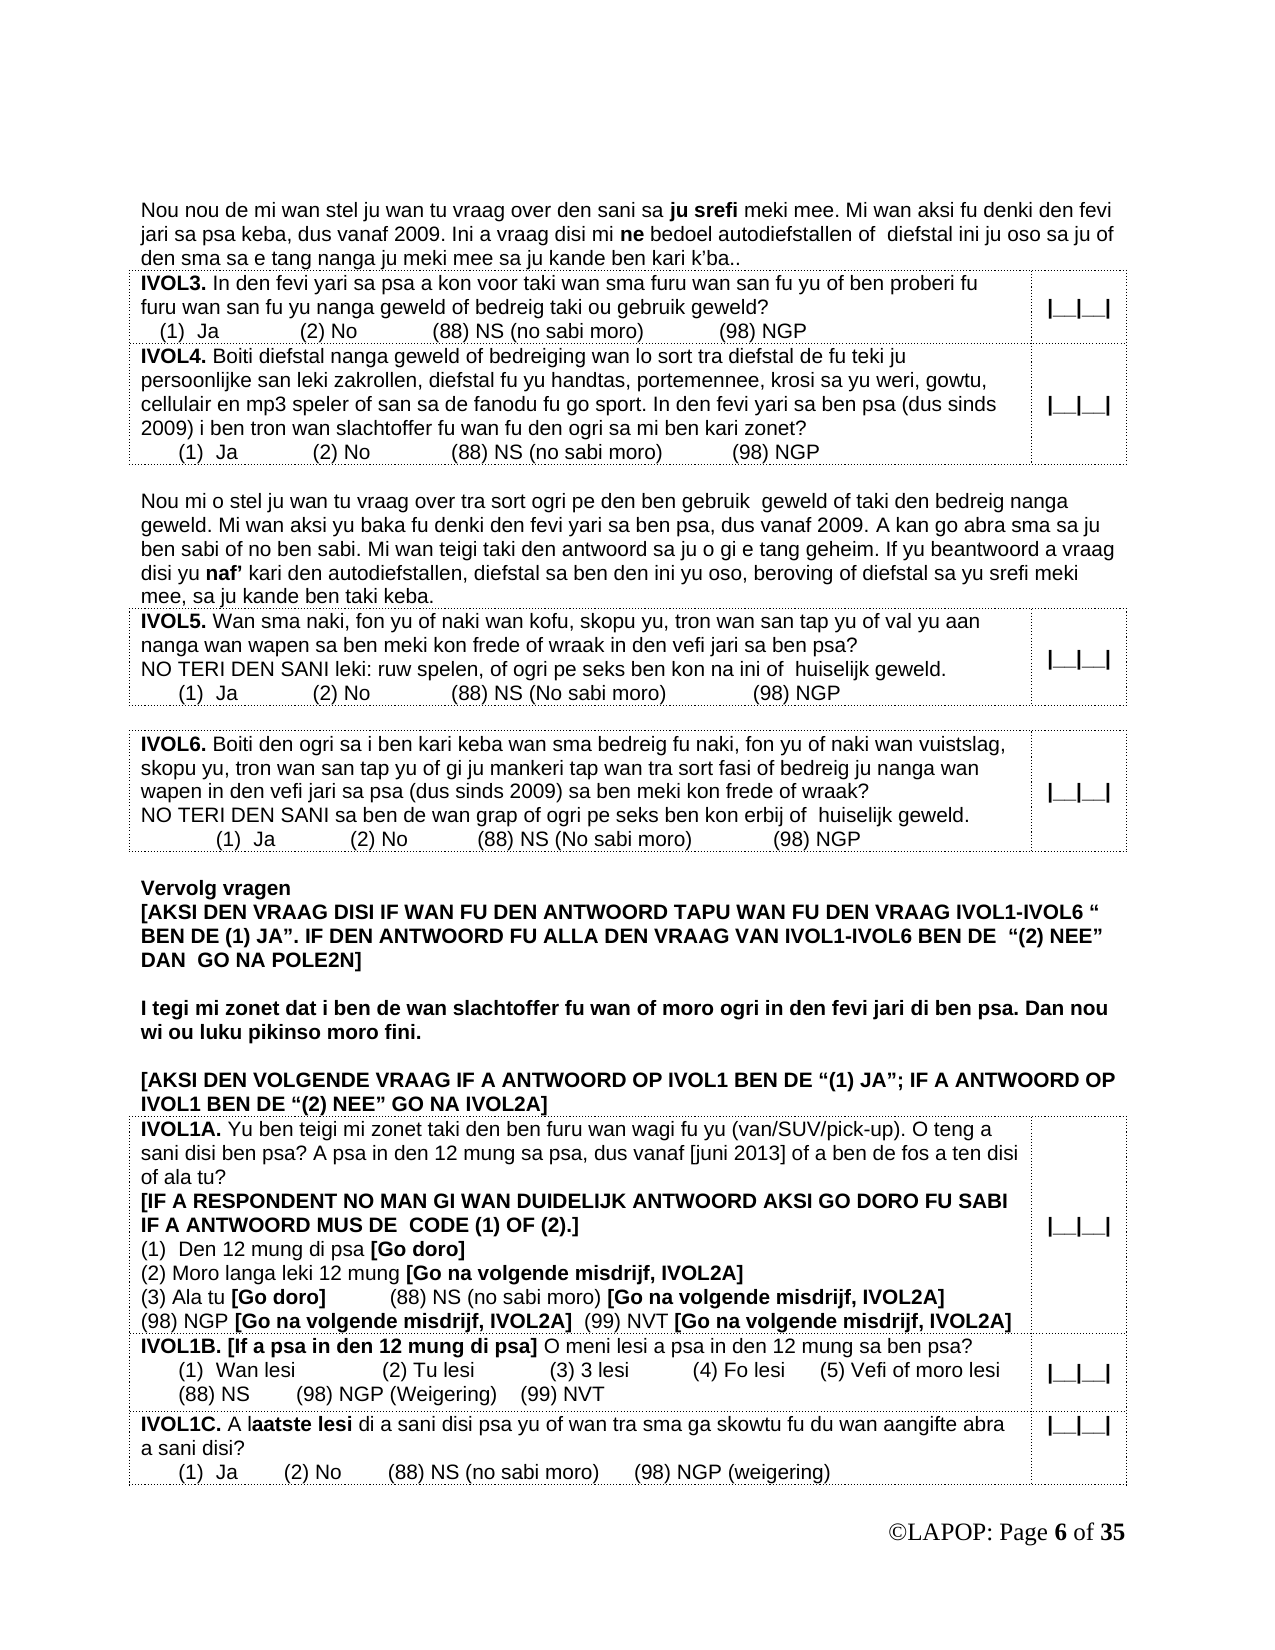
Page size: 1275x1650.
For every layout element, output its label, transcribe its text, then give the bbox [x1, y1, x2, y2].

table_header IVOL5. Wan sma naki, fon yu of naki wan kofu, skopu yu, tron wan san tap yu of val yu aan nanga wan wapen sa ben meki kon frede of wraak in den vefi jari sa ben psa? NO TERI DEN SANI leki: ruw spelen, of ogri pe seks ben kon na ini of huiselijk geweld. Ja (2) No (88) NS (No sabi moro) (98) NGP [129, 608, 1031, 705]
text Nou nou de mi wan stel ju wan tu vraag over den sani sa ju srefi meki mee. Mi wan aksi fu denki den fevi jari sa psa keba, dus vanaf 2009. Ini a vraag disi mi ne bedoel autodiefstallen of diefstal ini ju oso sa ju of den sma sa e tang nanga ju meki mee sa ju kande ben kari k’ba.. [141, 198, 1125, 270]
table_cell IVOL1B. [If a psa in den 12 mung di psa] O meni lesi a psa in den 12 mung sa ben psa? Wan lesi (2) Tu lesi (3) 3 lesi (4) Fo lesi (5) Vefi of moro lesi (88) NS (98) NGP (Weigering) (99) NVT [129, 1333, 1031, 1411]
table_header |__|__| [1031, 730, 1127, 851]
table_header IVOL3. In den fevi yari sa psa a kon voor taki wan sma furu wan san fu yu of ben proberi fu furu wan san fu yu nanga geweld of bedreig taki ou gebruik geweld? Ja (2) No (88) NS (no sabi moro) (98) NGP [129, 270, 1031, 343]
text I tegi mi zonet dat i ben de wan slachtoffer fu wan of moro ogri in den fevi jari di ben psa. Dan nou wi ou luku pikinso moro fini. [141, 996, 1125, 1044]
text Nou mi o stel ju wan tu vraag over tra sort ogri pe den ben gebruik geweld of taki den bedreig nanga geweld. Mi wan aksi yu baka fu denki den fevi yari sa ben psa, dus vanaf 2009. A kan go abra sma sa ju ben sabi of no ben sabi. Mi wan teigi taki den antwoord sa ju o gi e tang geheim. If yu beantwoord a vraag disi yu naf’ kari den autodiefstallen, diefstal sa ben den ini yu oso, beroving of diefstal sa yu srefi meki mee, sa ju kande ben taki keba. [141, 488, 1125, 608]
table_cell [129, 1411, 1031, 1484]
table_cell |__|__| [1031, 1333, 1127, 1411]
table_header |__|__| [1031, 608, 1127, 705]
table_header IVOL6. Boiti den ogri sa i ben kari keba wan sma bedreig fu naki, fon yu of naki wan vuistslag, skopu yu, tron wan san tap yu of gi ju mankeri tap wan tra sort fasi of bedreig ju nanga wan wapen in den vefi jari sa psa (dus sinds 2009) sa ben meki kon frede of wraak? NO TERI DEN SANI sa ben de wan grap of ogri pe seks ben kon erbij of huiselijk geweld. Ja (2) No (88) NS (No sabi moro) (98) NGP [129, 730, 1031, 851]
table_header |__|__| [1031, 270, 1127, 343]
table_header |__|__| [1031, 1116, 1127, 1332]
table_header IVOL1A. Yu ben teigi mi zonet taki den ben furu wan wagi fu yu (van/SUV/pick-up). O teng a sani disi ben psa? A psa in den 12 mung sa psa, dus vanaf [juni 2013] of a ben de fos a ten disi of ala tu? [IF A RESPONDENT NO MAN GI WAN DUIDELIJK ANTWOORD AKSI GO DORO FU SABI IF A ANTWOORD MUS DE CODE (1) OF (2).] Den 12 mung di psa [Go doro] (2) Moro langa leki 12 mung [Go na volgende misdrijf, IVOL2A] (3) Ala tu [Go doro] (88) NS (no sabi moro) [Go na volgende misdrijf, IVOL2A] (98) NGP [Go na volgende misdrijf, IVOL2A] (99) NVT [Go na volgende misdrijf, IVOL2A] [129, 1116, 1031, 1332]
text [AKSI DEN VOLGENDE VRAAG IF A ANTWOORD OP IVOL1 BEN DE “(1) JA”; IF A ANTWOORD OP IVOL1 BEN DE “(2) NEE” GO NA IVOL2A] [141, 1068, 1125, 1116]
text Vervolg vragen [141, 876, 1125, 900]
text [AKSI DEN VRAAG DISI IF WAN FU DEN ANTWOORD TAPU WAN FU DEN VRAAG IVOL1-IVOL6 “ BEN DE (1) JA”. IF DEN ANTWOORD FU ALLA DEN VRAAG VAN IVOL1-IVOL6 BEN DE “(2) NEE” DAN GO NA POLE2N] [141, 900, 1125, 972]
table_cell |__|__| [1031, 343, 1127, 463]
table_cell |__|__| [1031, 1411, 1127, 1484]
table_cell IVOL4. Boiti diefstal nanga geweld of bedreiging wan lo sort tra diefstal de fu teki ju persoonlijke san leki zakrollen, diefstal fu yu handtas, portemennee, krosi sa yu weri, gowtu, cellulair en mp3 speler of san sa de fanodu fu go sport. In den fevi yari sa ben psa (dus sinds 2009) i ben tron wan slachtoffer fu wan fu den ogri sa mi ben kari zonet? Ja (2) No (88) NS (no sabi moro) (98) NGP [129, 343, 1031, 463]
